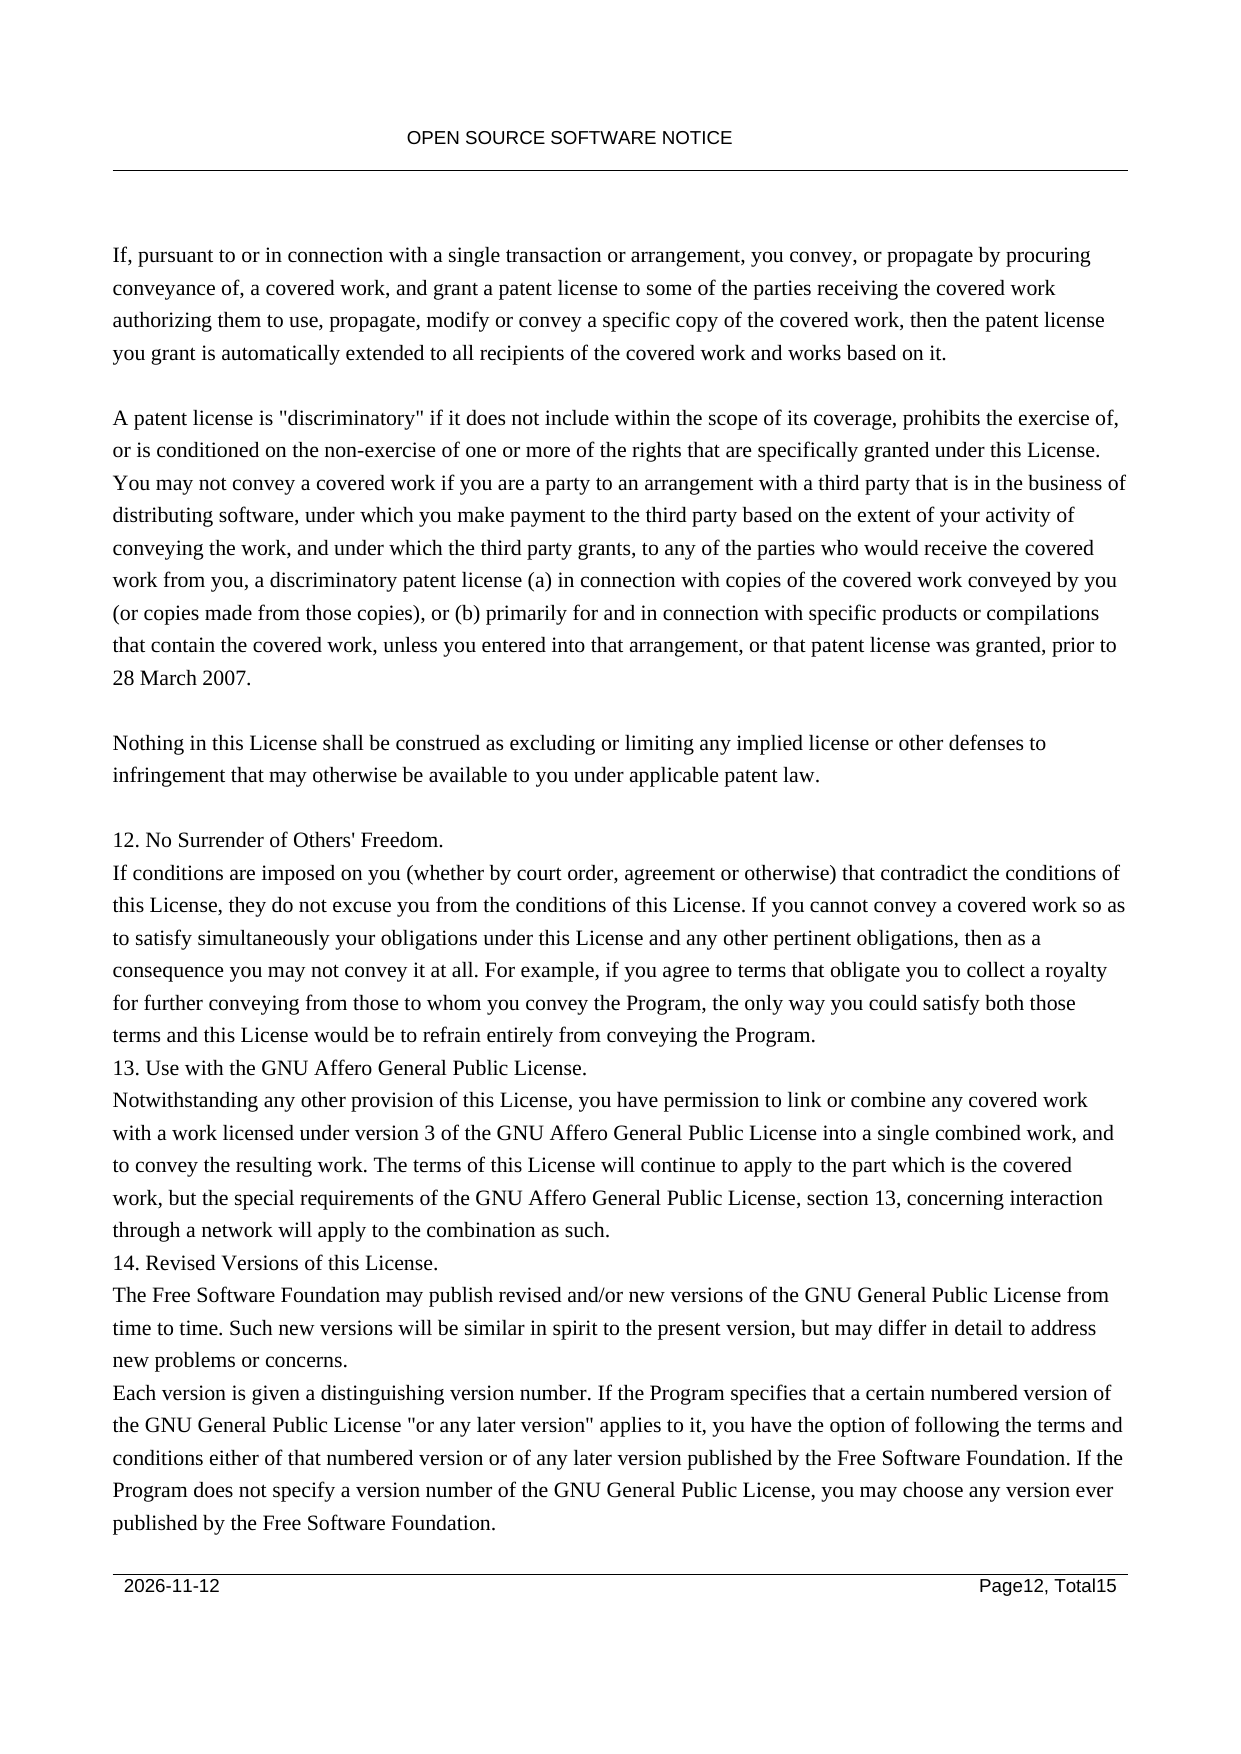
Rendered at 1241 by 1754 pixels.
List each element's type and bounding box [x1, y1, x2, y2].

text [112, 206, 1128, 1539]
